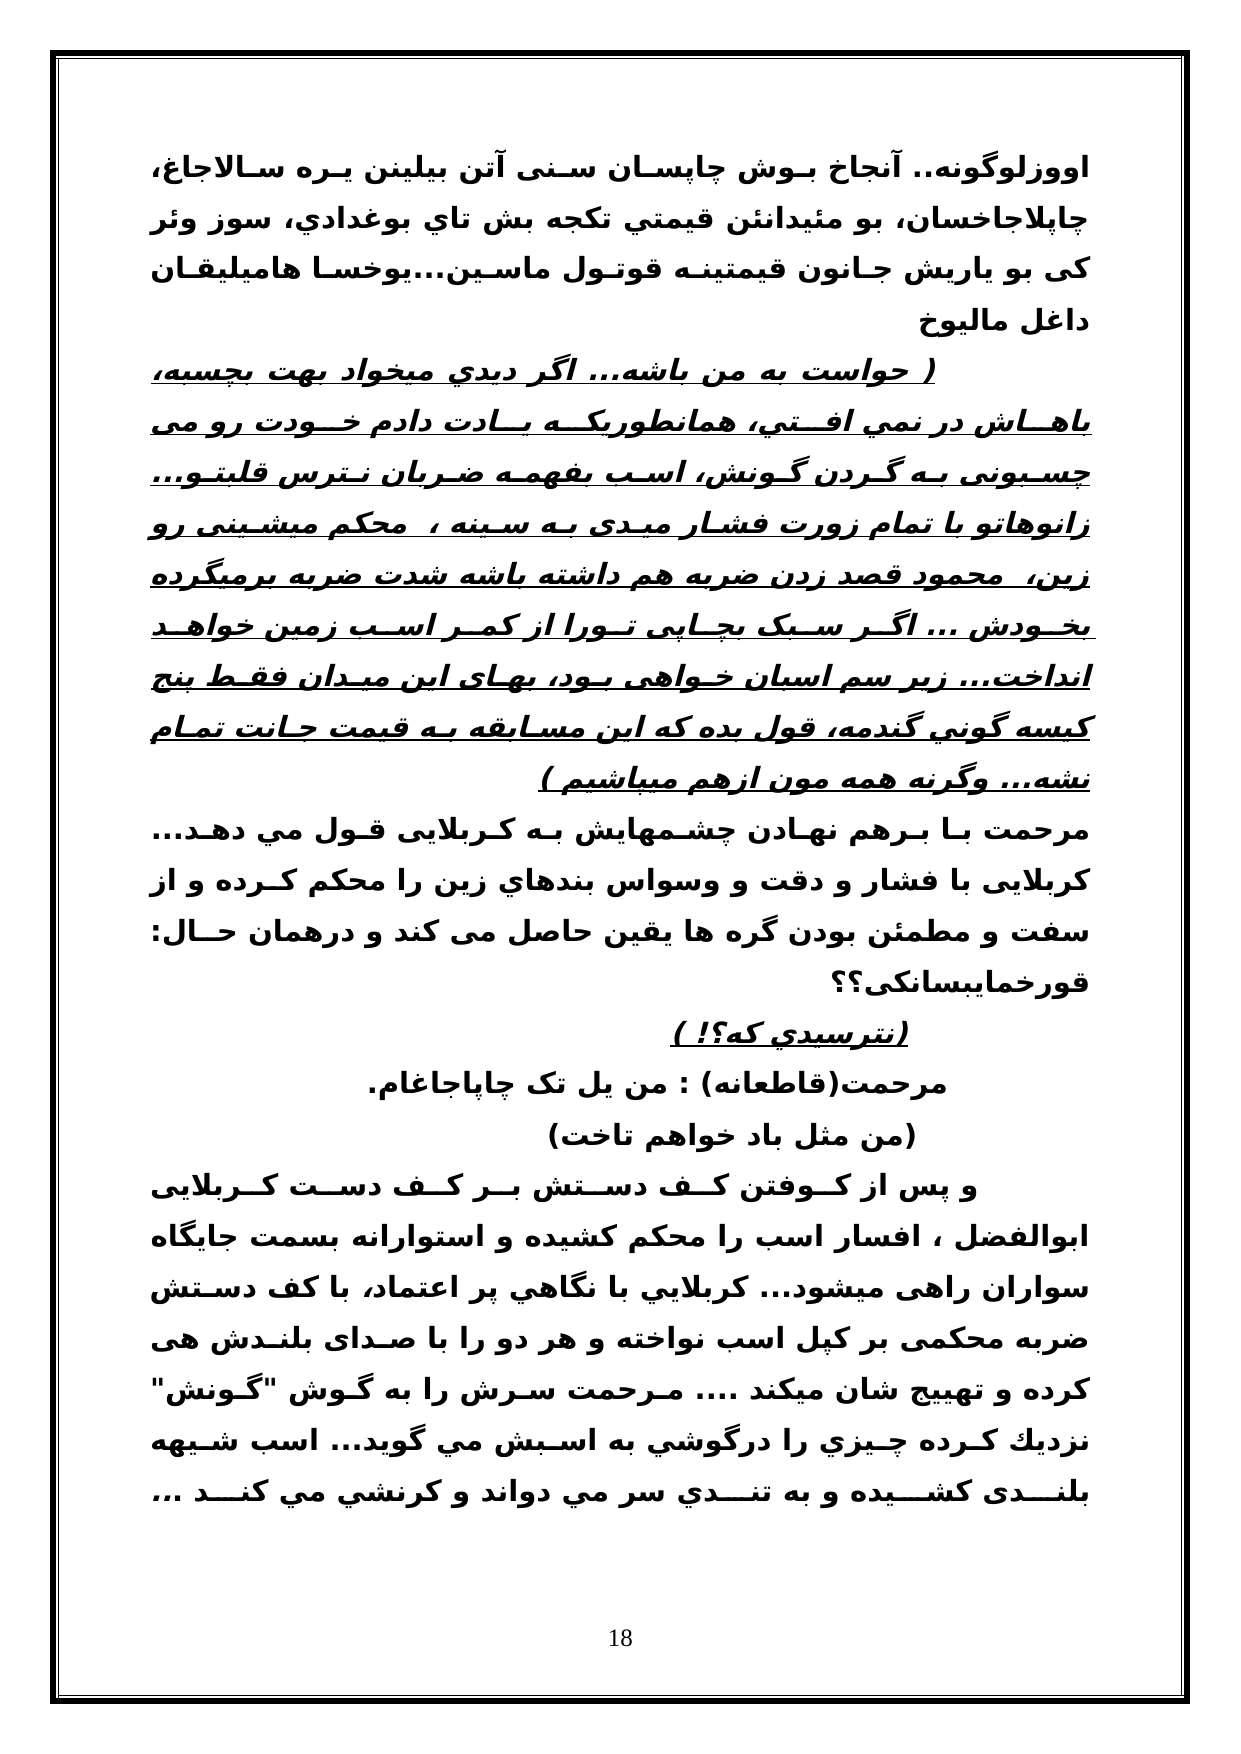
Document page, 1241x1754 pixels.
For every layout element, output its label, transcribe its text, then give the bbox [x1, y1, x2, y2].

text (من مثل باد خواهم تاخت) [150, 1118, 1090, 1152]
text ( حواست به من باشه... اگر ديدي ميخواد بهت بچسبه، باهاش در نمي افتي، همانطوریکه یادت دادم خودت رو می چسبونی به گردن گونش، اسب بفهمه ضربان نترس قلبتو... زانوهاتو با تمام زورت فشار میدی به سینه ، محکم میشینی رو زین، محمود قصد زدن ضربه هم داشته باشه شدت ضربه برمیگرده بخودش ... اگر سبک بچاپی تورا از کمر اسب زمین خواهد انداخت... زیر سم اسبان خواهی بود، بهای اين ميدان فقط پنج كيسه گوني گندمه، قول بده كه این مسابقه به قيمت جانت تمام نشه... وگرنه همه مون ازهم میپاشیم ) [150, 588, 1090, 638]
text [150, 150, 1090, 337]
text ( حواست به من باشه... اگر ديدي ميخواد بهت بچسبه، باهاش در نمي افتي، همانطوریکه یادت دادم خودت رو می چسبونی به گردن گونش، اسب بفهمه ضربان نترس قلبتو... زانوهاتو با تمام زورت فشار میدی به سینه ، محکم میشینی رو زین، محمود قصد زدن ضربه هم داشته باشه شدت ضربه برمیگرده بخودش ... اگر سبک بچاپی تورا از کمر اسب زمین خواهد انداخت... زیر سم اسبان خواهی بود، بهای اين ميدان فقط پنج كيسه گوني گندمه، قول بده كه این مسابقه به قيمت جانت تمام نشه... وگرنه همه مون ازهم میپاشیم ) [150, 689, 1090, 739]
text ( حواست به من باشه... اگر ديدي ميخواد بهت بچسبه، باهاش در نمي افتي، همانطوریکه یادت دادم خودت رو می چسبونی به گردن گونش، اسب بفهمه ضربان نترس قلبتو... زانوهاتو با تمام زورت فشار میدی به سینه ، محکم میشینی رو زین، محمود قصد زدن ضربه هم داشته باشه شدت ضربه برمیگرده بخودش ... اگر سبک بچاپی تورا از کمر اسب زمین خواهد انداخت... زیر سم اسبان خواهی بود، بهای اين ميدان فقط پنج كيسه گوني گندمه، قول بده كه این مسابقه به قيمت جانت تمام نشه... وگرنه همه مون ازهم میپاشیم ) [150, 435, 1090, 485]
text مرحمت(قاطعانه) : من یل تک چاپاجاغام. [150, 1067, 1091, 1101]
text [150, 1169, 1090, 1508]
text ( حواست به من باشه... اگر ديدي ميخواد بهت بچسبه، باهاش در نمي افتي، همانطوریکه یادت دادم خودت رو می چسبونی به گردن گونش، اسب بفهمه ضربان نترس قلبتو... زانوهاتو با تمام زورت فشار میدی به سینه ، محکم میشینی رو زین، محمود قصد زدن ضربه هم داشته باشه شدت ضربه برمیگرده بخودش ... اگر سبک بچاپی تورا از کمر اسب زمین خواهد انداخت... زیر سم اسبان خواهی بود، بهای اين ميدان فقط پنج كيسه گوني گندمه، قول بده كه این مسابقه به قيمت جانت تمام نشه... وگرنه همه مون ازهم میپاشیم ) [150, 537, 1090, 586]
text ( حواست به من باشه... اگر ديدي ميخواد بهت بچسبه، باهاش در نمي افتي، همانطوریکه یادت دادم خودت رو می چسبونی به گردن گونش، اسب بفهمه ضربان نترس قلبتو... زانوهاتو با تمام زورت فشار میدی به سینه ، محکم میشینی رو زین، محمود قصد زدن ضربه هم داشته باشه شدت ضربه برمیگرده بخودش ... اگر سبک بچاپی تورا از کمر اسب زمین خواهد انداخت... زیر سم اسبان خواهی بود، بهای اين ميدان فقط پنج كيسه گوني گندمه، قول بده كه این مسابقه به قيمت جانت تمام نشه... وگرنه همه مون ازهم میپاشیم ) [150, 639, 1090, 688]
text (نترسيدي كه؟! ) [150, 1016, 1090, 1050]
text ( حواست به من باشه... اگر ديدي ميخواد بهت بچسبه، باهاش در نمي افتي، همانطوریکه یادت دادم خودت رو می چسبونی به گردن گونش، اسب بفهمه ضربان نترس قلبتو... زانوهاتو با تمام زورت فشار میدی به سینه ، محکم میشینی رو زین، محمود قصد زدن ضربه هم داشته باشه شدت ضربه برمیگرده بخودش ... اگر سبک بچاپی تورا از کمر اسب زمین خواهد انداخت... زیر سم اسبان خواهی بود، بهای اين ميدان فقط پنج كيسه گوني گندمه، قول بده كه این مسابقه به قيمت جانت تمام نشه... وگرنه همه مون ازهم میپاشیم ) [150, 486, 1090, 536]
text مرحمت با برهم نهادن چشمهايش به کربلایی قول مي دهد... کربلایی با فشار و دقت و وسواس بندهاي زين را محكم كرده و از سفت و مطمئن بودن گره ها یقین حاصل می کند و درهمان حال: قورخمایبسانکی؟؟ [150, 812, 1090, 999]
text ( حواست به من باشه... اگر ديدي ميخواد بهت بچسبه، باهاش در نمي افتي، همانطوریکه یادت دادم خودت رو می چسبونی به گردن گونش، اسب بفهمه ضربان نترس قلبتو... زانوهاتو با تمام زورت فشار میدی به سینه ، محکم میشینی رو زین، محمود قصد زدن ضربه هم داشته باشه شدت ضربه برمیگرده بخودش ... اگر سبک بچاپی تورا از کمر اسب زمین خواهد انداخت... زیر سم اسبان خواهی بود، بهای اين ميدان فقط پنج كيسه گوني گندمه، قول بده كه این مسابقه به قيمت جانت تمام نشه... وگرنه همه مون ازهم میپاشیم ) [150, 741, 1090, 795]
text ( حواست به من باشه... اگر ديدي ميخواد بهت بچسبه، باهاش در نمي افتي، همانطوریکه یادت دادم خودت رو می چسبونی به گردن گونش، اسب بفهمه ضربان نترس قلبتو... زانوهاتو با تمام زورت فشار میدی به سینه ، محکم میشینی رو زین، محمود قصد زدن ضربه هم داشته باشه شدت ضربه برمیگرده بخودش ... اگر سبک بچاپی تورا از کمر اسب زمین خواهد انداخت... زیر سم اسبان خواهی بود، بهای اين ميدان فقط پنج كيسه گوني گندمه، قول بده كه این مسابقه به قيمت جانت تمام نشه... وگرنه همه مون ازهم میپاشیم ) [150, 354, 1090, 434]
